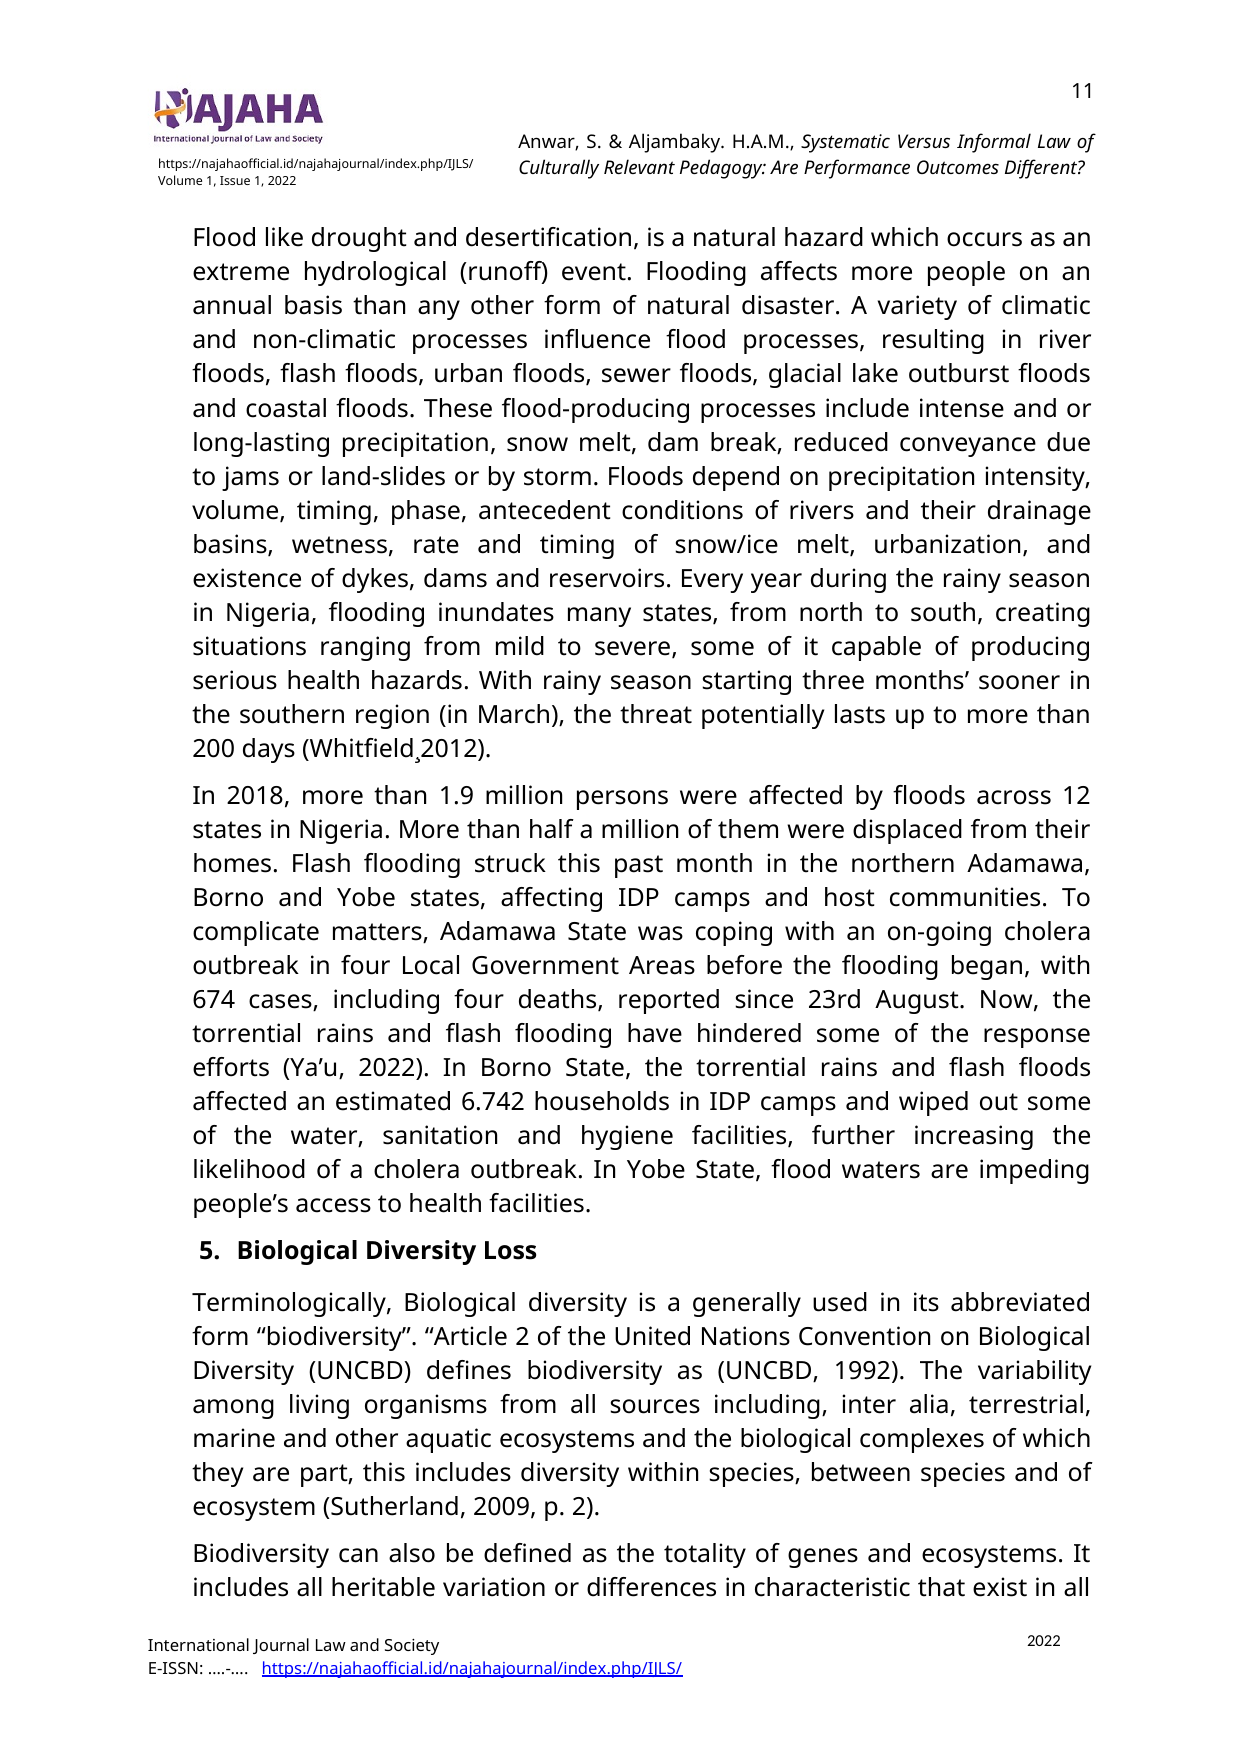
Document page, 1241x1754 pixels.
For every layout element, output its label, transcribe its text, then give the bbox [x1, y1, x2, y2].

picture [147, 75, 328, 158]
text Flood like drought and desertification, is a natural hazard which occurs as an extreme hydrological (runoff) event. Flooding affects more people on an annual basis than any other form of natural disaster. A variety of climatic and non-climatic processes influence flood processes, resulting in river floods, flash floods, urban floods, sewer floods, glacial lake outburst floods and coastal floods. These flood-producing processes include intense and or long-lasting precipitation, snow melt, dam break, reduced conveyance due to jams or land-slides or by storm. Floods depend on precipitation intensity, volume, timing, phase, antecedent conditions of rivers and their drainage basins, wetness, rate and timing of snow/ice melt, urbanization, and existence of dykes, dams and reservoirs. Every year during the rainy season in Nigeria, flooding inundates many states, from north to south, creating situations ranging from mild to severe, some of it capable of producing serious health hazards. With rainy season starting three months’ sooner in the southern region (in March), the threat potentially lasts up to more than 200 days (Whitfield¸2012). [192, 220, 1092, 765]
list Biological Diversity Loss [199, 1233, 1092, 1267]
text Terminologically, Biological diversity is a generally used in its abbreviated form “biodiversity”. “Article 2 of the United Nations Convention on Biological Diversity (UNCBD) defines biodiversity as (UNCBD, 1992). The variability among living organisms from all sources including, inter alia, terrestrial, marine and other aquatic ecosystems and the biological complexes of which they are part, this includes diversity within species, between species and of ecosystem (Sutherland, 2009, p. 2). [192, 1284, 1092, 1523]
text In 2018, more than 1.9 million persons were affected by floods across 12 states in Nigeria. More than half a million of them were displaced from their homes. Flash flooding struck this past month in the northern Adamawa, Borno and Yobe states, affecting IDP camps and host communities. To complicate matters, Adamawa State was coping with an on-going cholera outbreak in four Local Government Areas before the flooding began, with 674 cases, including four deaths, reported since 23rd August. Now, the torrential rains and flash flooding have hindered some of the response efforts (Ya’u, 2022). In Borno State, the torrential rains and flash floods affected an estimated 6.742 households in IDP camps and wiped out some of the water, sanitation and hygiene facilities, further increasing the likelihood of a cholera outbreak. In Yobe State, flood waters are impeding people’s access to health facilities. [192, 777, 1092, 1220]
